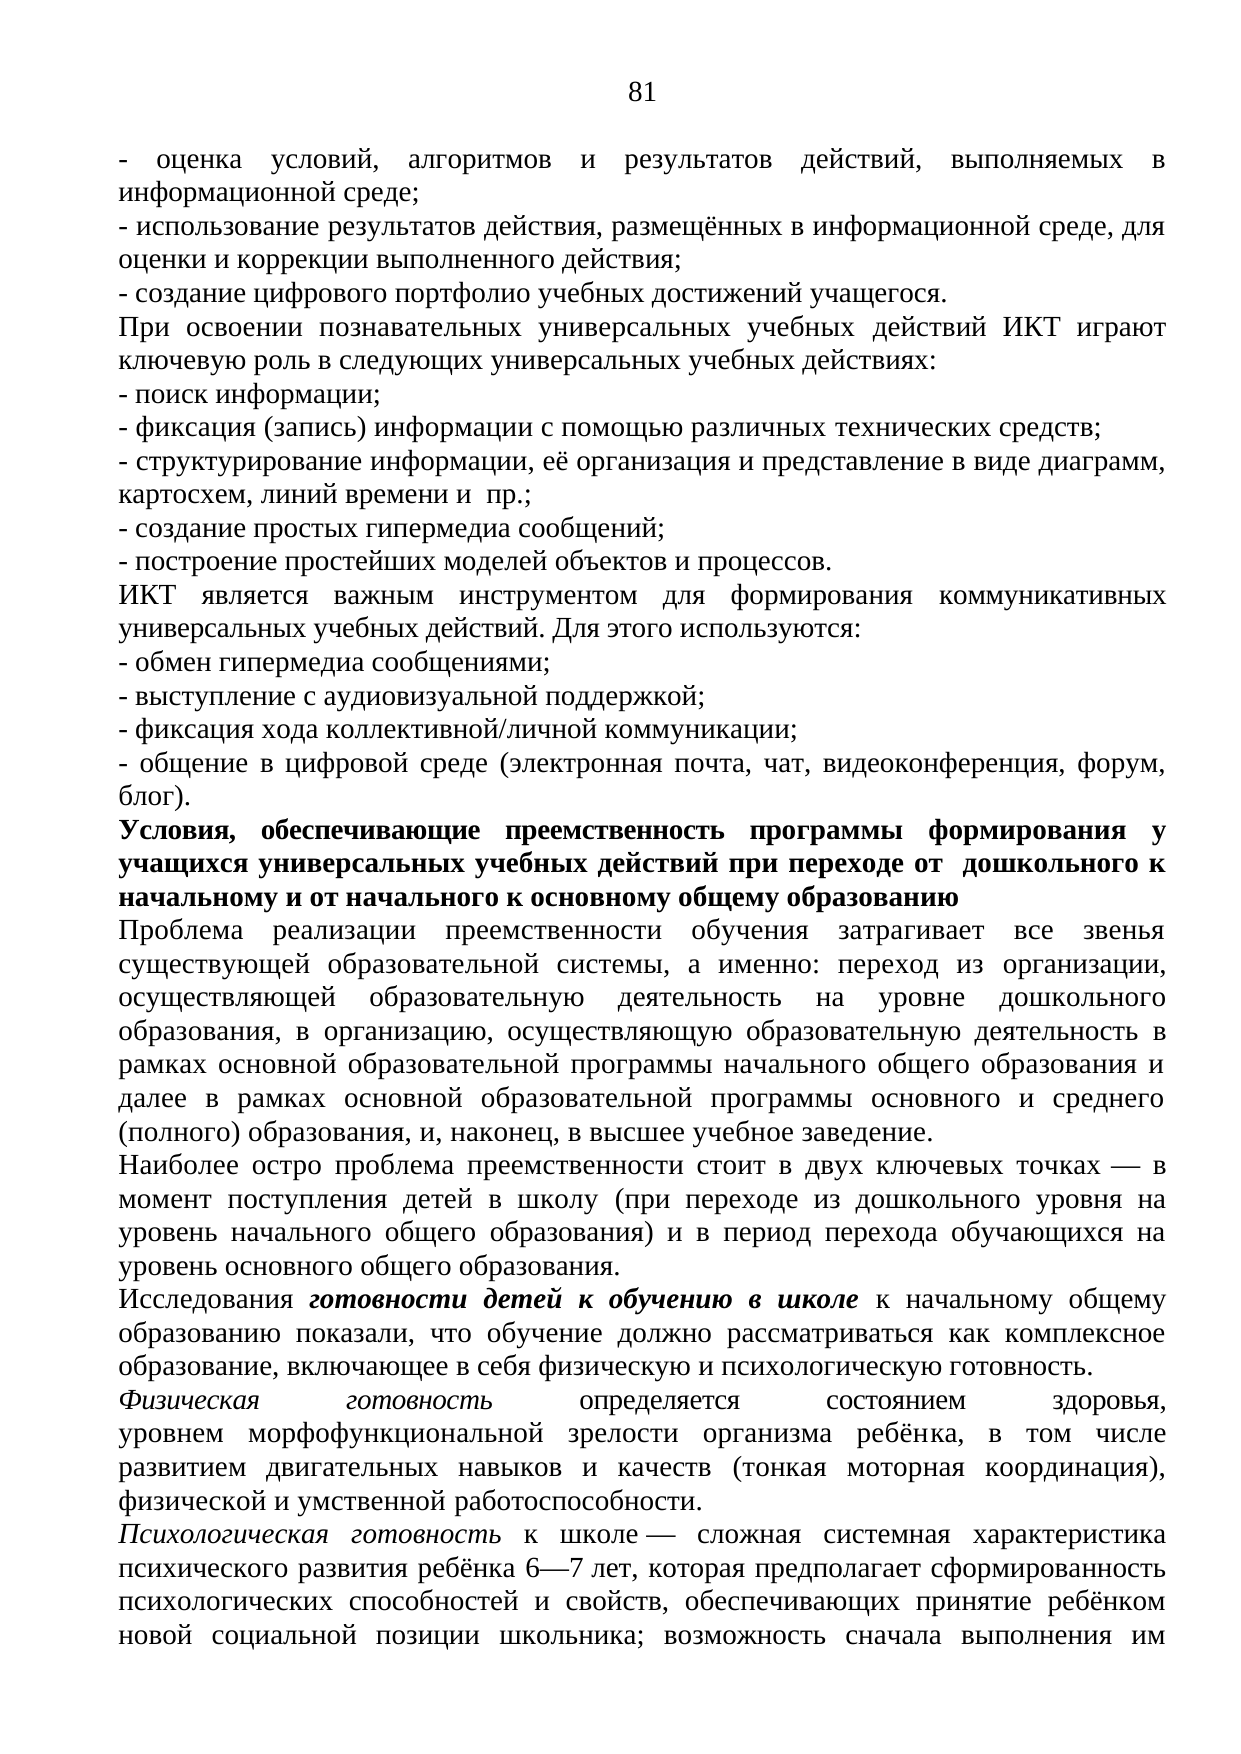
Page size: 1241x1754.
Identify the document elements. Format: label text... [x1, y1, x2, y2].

text - поиск информации; [118, 376, 1167, 409]
text - создание цифрового портфолио учебных достижений учащегося. [118, 275, 1167, 309]
text - построение простейших моделей объектов и процессов. [118, 543, 1167, 577]
text - обмен гипермедиа сообщениями; [118, 644, 1167, 678]
text Наиболее остро проблема преемственности стоит в двух ключевых точках — в момент поступления детей в школу (при переходе из дошкольного уровня на уровень начального общего образования) и в период перехода обучающихся на уровень основного общего образования. [118, 1147, 1167, 1281]
text - оценка условий, алгоритмов и результатов действий, выполняемых в информационной среде; [118, 141, 1167, 208]
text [118, 1516, 1167, 1650]
text ИКТ является важным инструментом для формирования коммуникативных универсальных учебных действий. Для этого используются: [118, 577, 1167, 644]
text - выступление с аудиовизуальной поддержкой; [118, 678, 1167, 711]
text Исследования готовности детей к обучению в школе к начальному общему образованию показали, что обучение должно рассматриваться как комплексное образование, включающее в себя физическую и психологическую готовность. [118, 1281, 1167, 1382]
text При освоении познавательных универсальных учебных действий ИКТ играют ключевую роль в следующих универсальных учебных действиях: [118, 309, 1167, 376]
text - фиксация (запись) информации с помощью различных технических средств; [118, 409, 1167, 443]
text - структурирование информации, её организация и представление в виде диаграмм, картосхем, линий времени и пр.; [118, 443, 1167, 510]
text Проблема реализации преемственности обучения затрагивает все звенья существующей образовательной системы, а именно: переход из организации, осуществляющей образовательную деятельность на уровне дошкольного образования, в организацию, осуществляющую образовательную деятельность в рамках основной образовательной программы начального общего образования и далее в рамках основной образовательной программы основного и среднего (полного) образования, и, наконец, в высшее учебное заведение. [118, 912, 1167, 1147]
text Условия, обеспечивающие преемственность программы формирования у учащихся универсальных учебных действий при переходе от дошкольного к начальному и от начального к основному общему образованию [118, 812, 1167, 912]
text - использование результатов действия, размещённых в информационной среде, для оценки и коррекции выполненного действия; [118, 208, 1167, 275]
text - фиксация хода коллективной/личной коммуникации; [118, 711, 1167, 745]
text - общение в цифровой среде (электронная почта, чат, видеоконференция, форум, блог). [118, 745, 1167, 812]
text Физическая готовность определяется состоянием здоровья, уровнем морфофункциональной зрелости организма ребёнка, в том числе развитием двигательных навыков и качеств (тонкая моторная координация), физической и умственной работоспособности. [118, 1382, 1167, 1516]
text - создание простых гипермедиа сообщений; [118, 510, 1167, 543]
